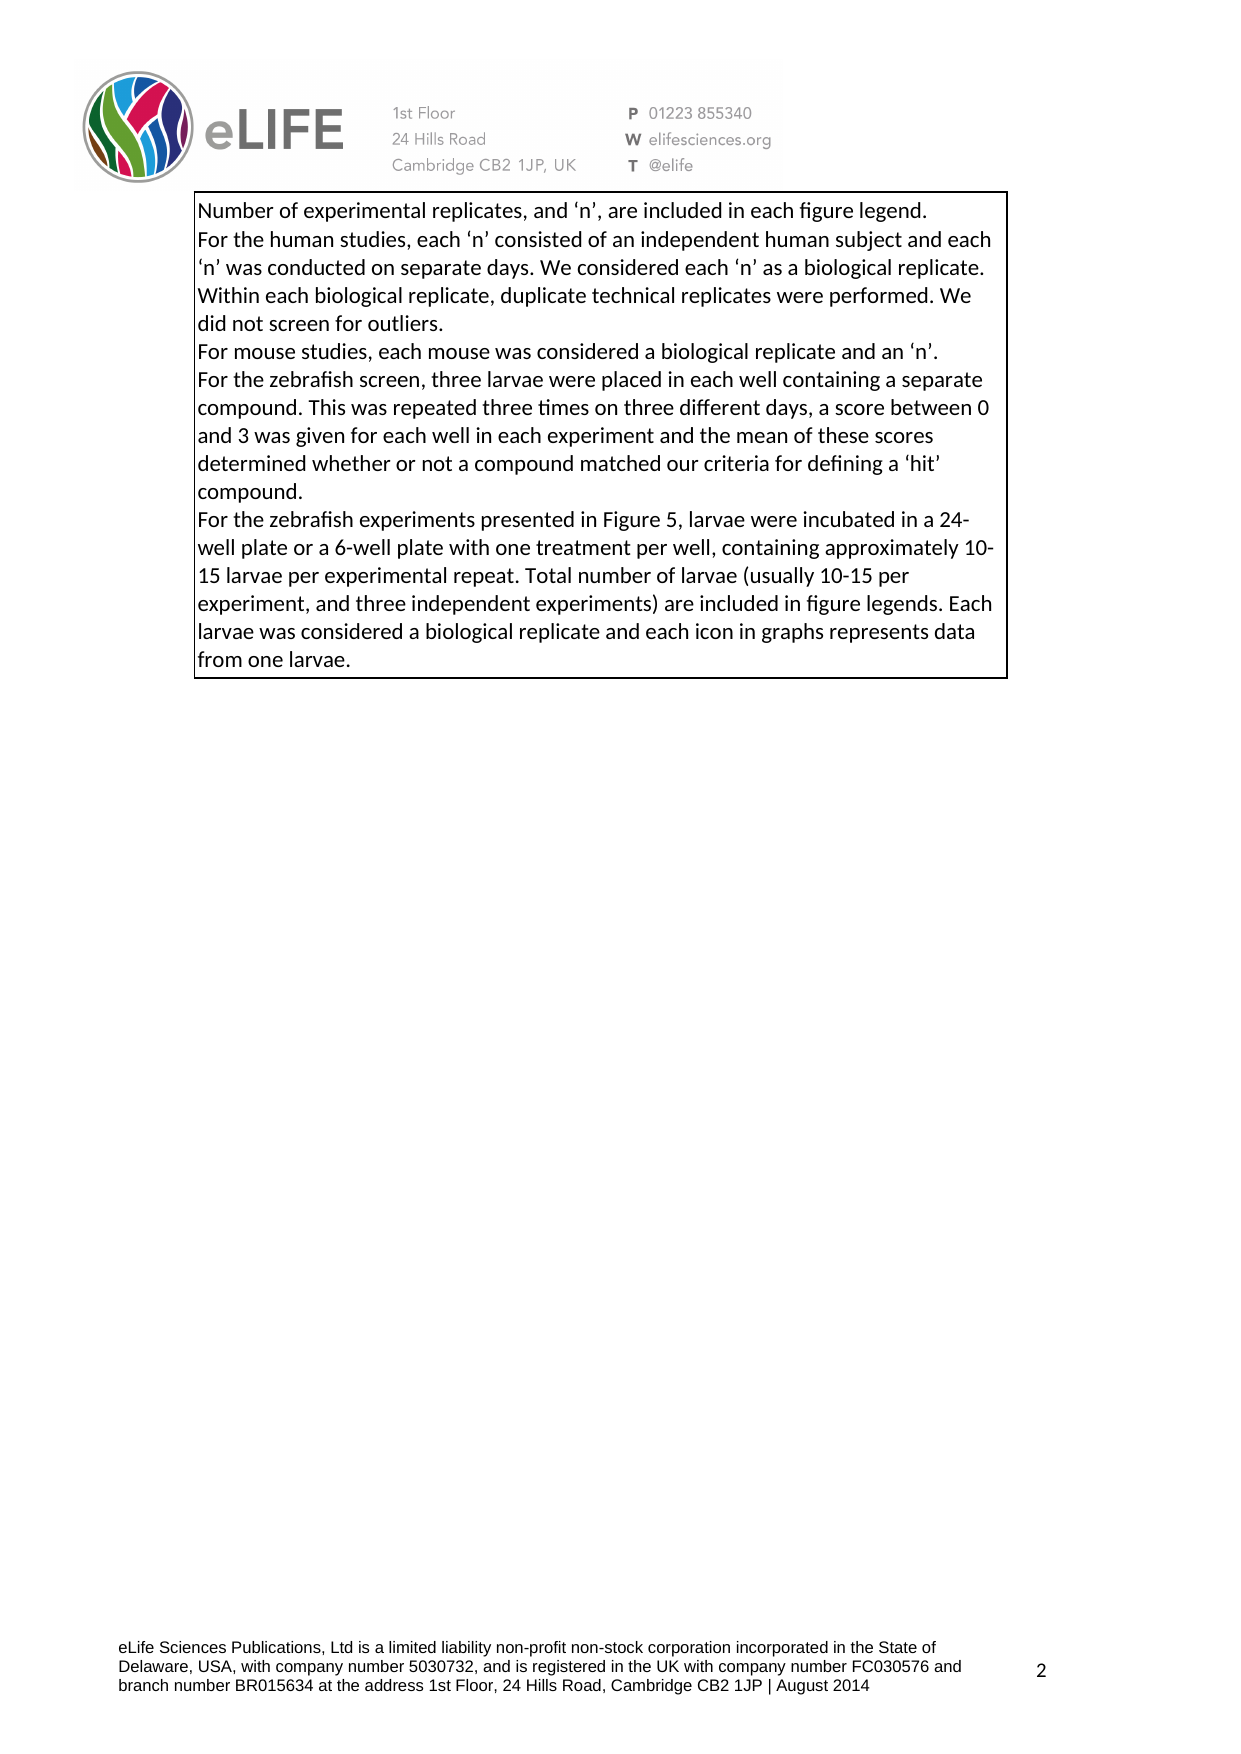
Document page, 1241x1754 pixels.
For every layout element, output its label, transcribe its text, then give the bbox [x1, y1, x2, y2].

text For the zebrafish screen, three larvae were placed in each well containing a separate compound. This was repeated three times on three different days, a score between 0 and 3 was given for each well in each experiment and the mean of these scores determined whether or not a compound matched our criteria for defining a ‘hit’ compound. [197, 365, 1004, 505]
text Number of experimental replicates, and ‘n’, are included in each figure legend. [195, 194, 1006, 225]
picture [73, 59, 784, 191]
text For the human studies, each ‘n’ consisted of an independent human subject and each ‘n’ was conducted on separate days. We considered each ‘n’ as a biological replicate. Within each biological replicate, duplicate technical replicates were performed. We did not screen for outliers. [197, 225, 1004, 337]
text For mouse studies, each mouse was considered a biological replicate and an ‘n’. [197, 337, 1004, 365]
text For the zebrafish experiments presented in Figure 5, larvae were incubated in a 24-well plate or a 6-well plate with one treatment per well, containing approximately 10-15 larvae per experimental repeat. Total number of larvae (usually 10-15 per experiment, and three independent experiments) are included in figure legends. Each larvae was considered a biological replicate and each icon in graphs represents data from one larvae. [195, 505, 1006, 675]
